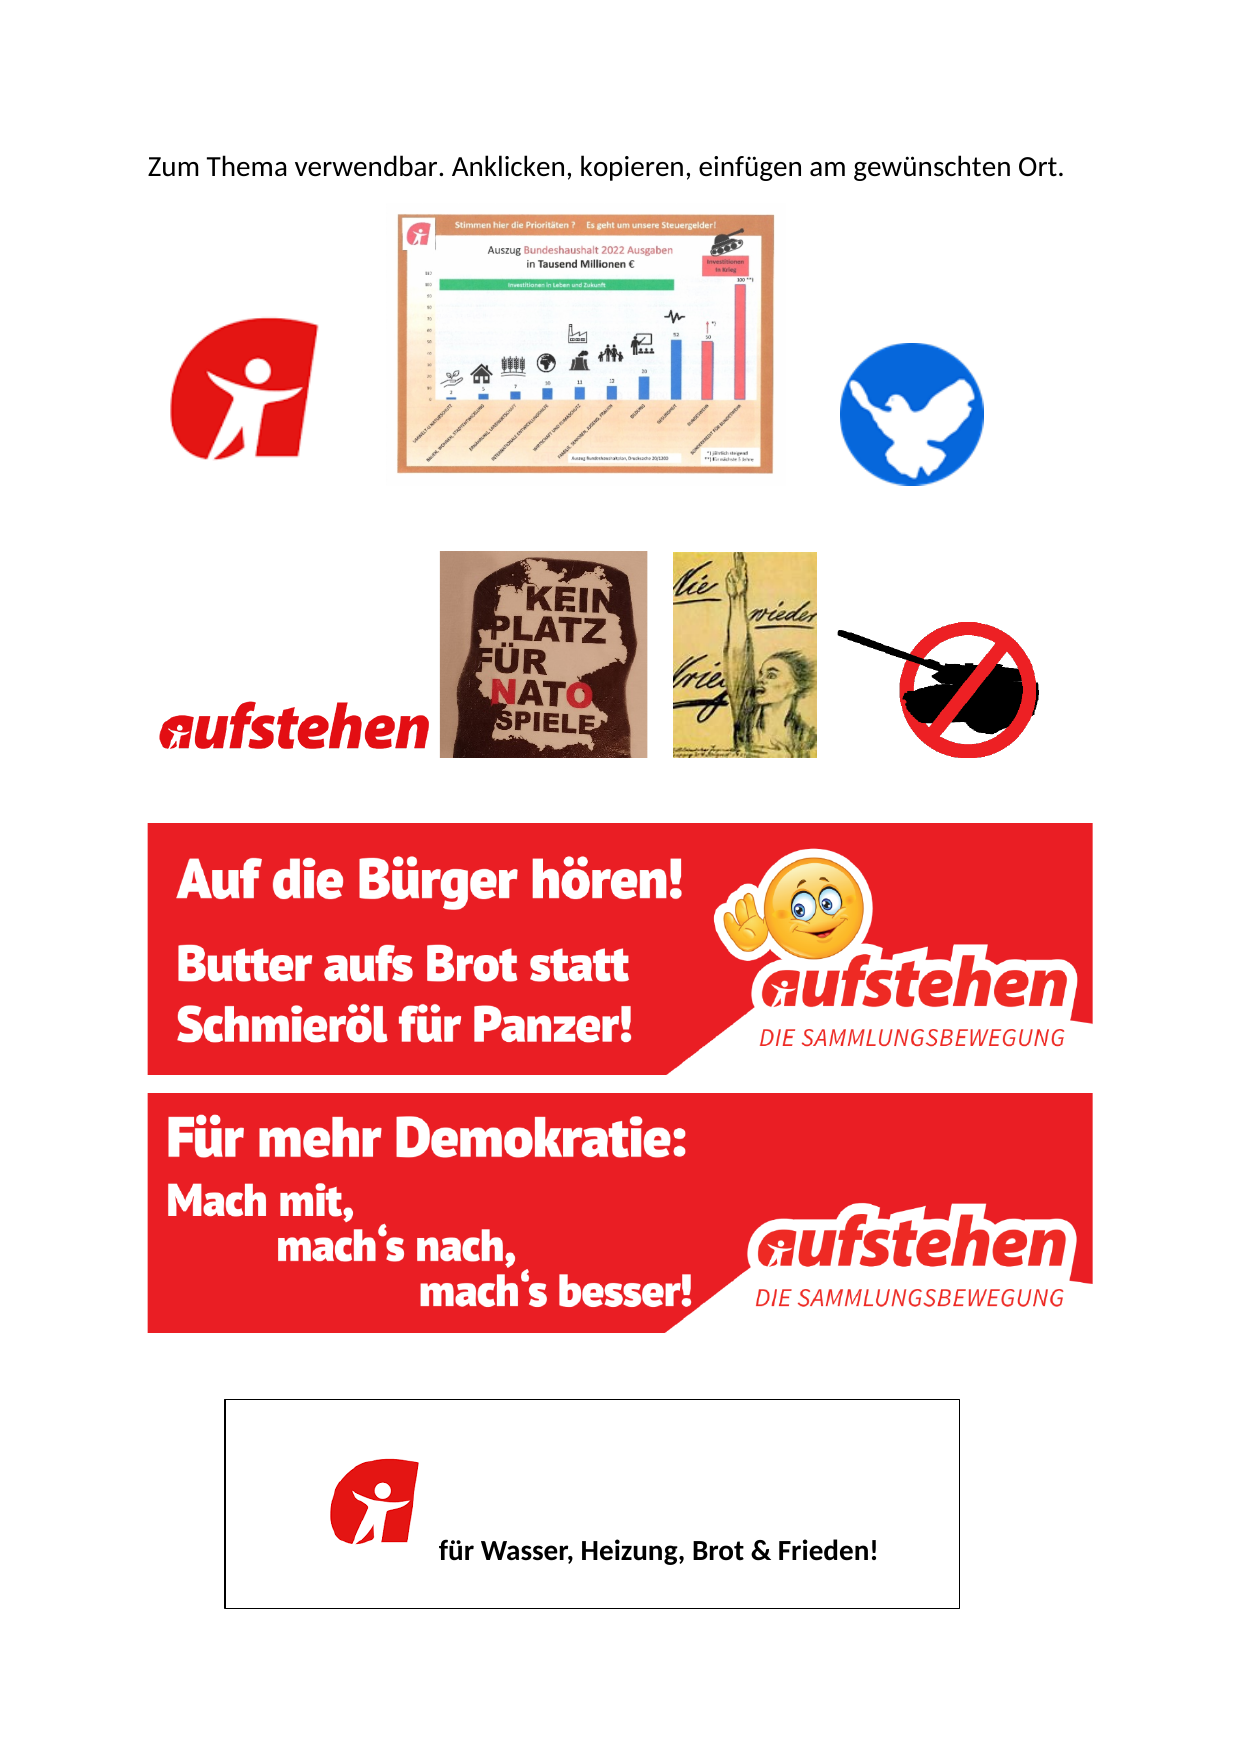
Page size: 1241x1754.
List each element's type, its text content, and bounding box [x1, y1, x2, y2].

picture [147, 1093, 1093, 1333]
picture [147, 551, 648, 758]
picture [147, 292, 342, 486]
picture [147, 823, 1093, 1075]
picture [840, 343, 984, 486]
text Zum Thema verwendbar. Anklicken, kopieren, einfügen am gewünschten Ort. [148, 148, 1093, 183]
picture [837, 622, 1093, 758]
picture [387, 204, 785, 486]
picture [673, 552, 817, 758]
picture [315, 1442, 433, 1560]
